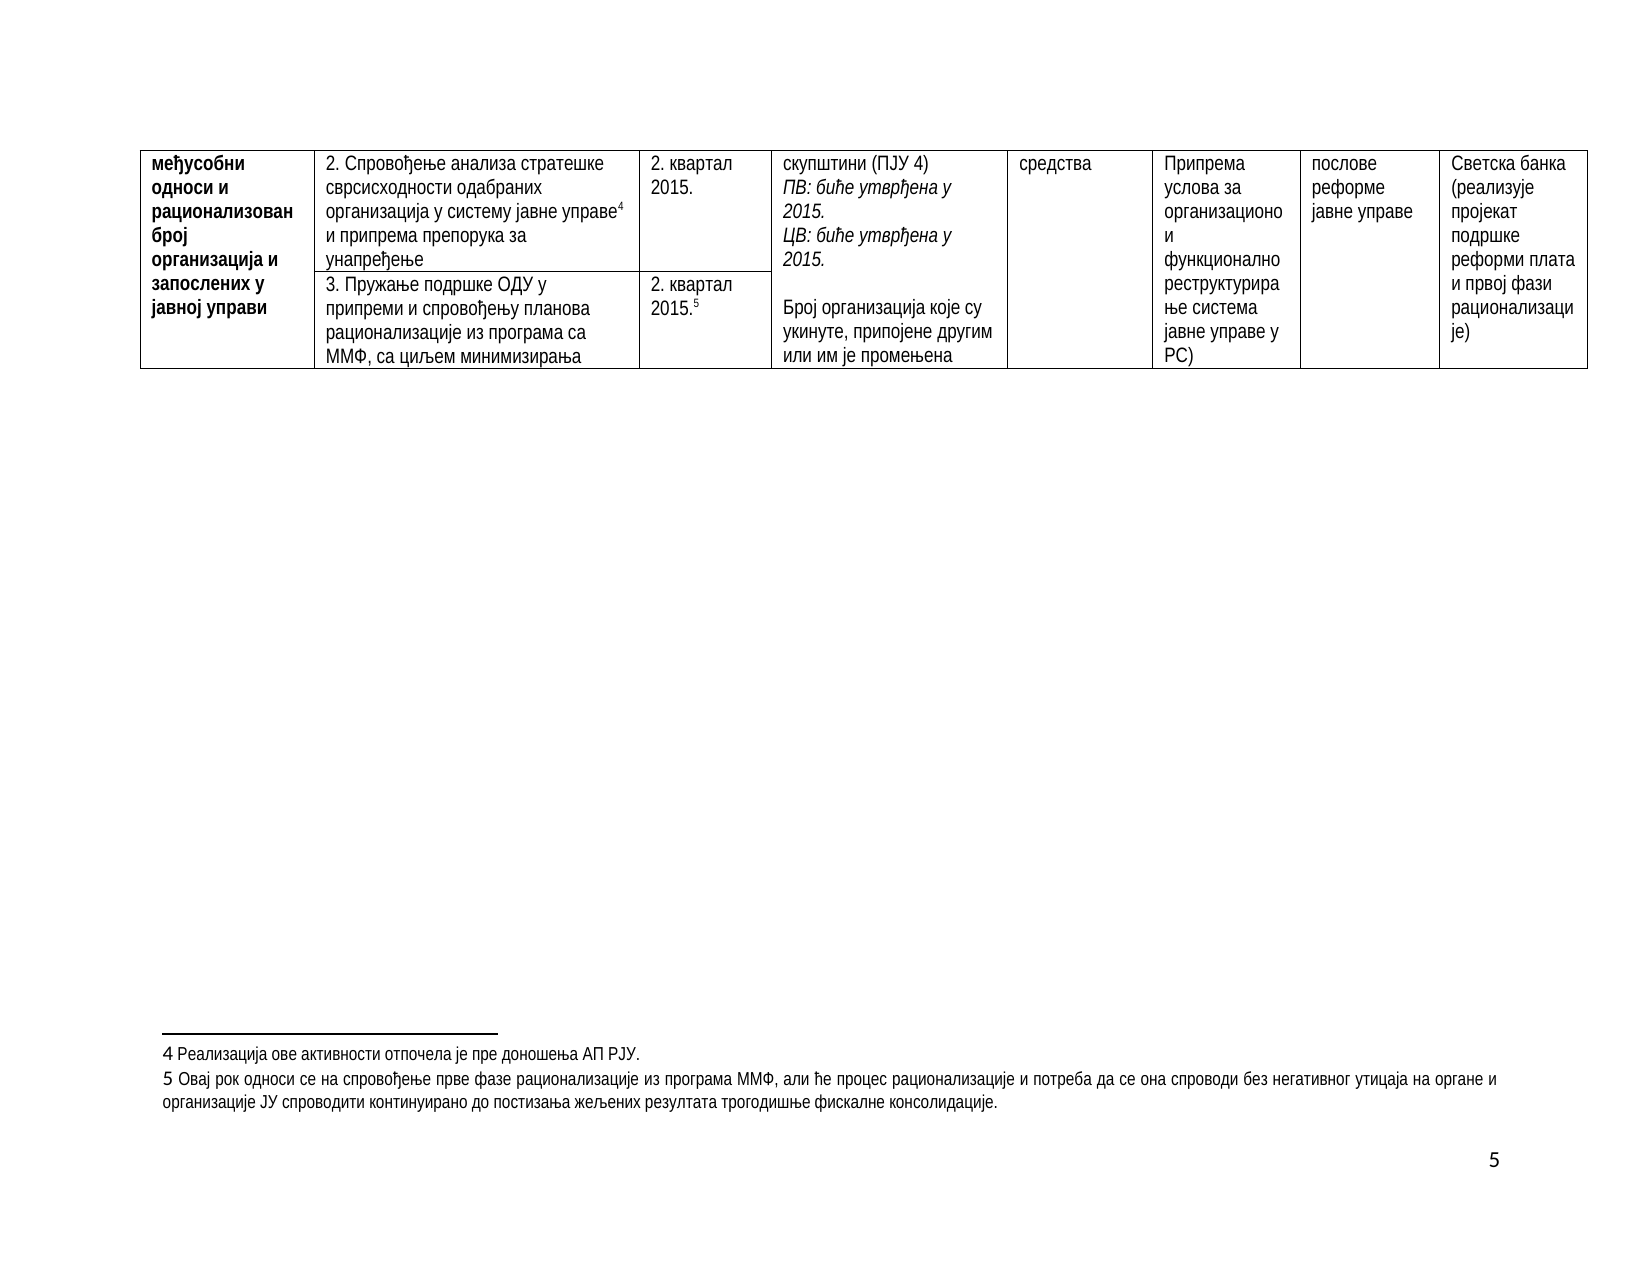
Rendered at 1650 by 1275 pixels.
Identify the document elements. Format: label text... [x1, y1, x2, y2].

table_cell 2. квартал 2015. [640, 151, 771, 271]
table_cell Број тела која одговарају Влади, председнику Владе или Народној скупштини (ПЈУ 4) ПВ: биће утврђена у 2015. ЦВ: биће утврђена у 2015. Број организација које су укинуте, припојене другим или им је промењена организациона форма или унутрашња организација ПВ: 0 ЦВ: биће утврђена плановима и препорукама из акт.2, 3 и 4 [772, 151, 1007, 368]
table_cell 300.000 ЕУР (ЕУ ИПА 2012 – пројекат Припрема услова за организационо и функционално реструктурирање система јавне управе у РС) Приближно 50.000 УСД (Светска банка) 300.000 ЕУР (акт. 5 и 6) – средства нису обезбеђена [1153, 151, 1300, 368]
table_cell Нису потребна додатна буџетска средства [1008, 151, 1152, 368]
table_cell 3. Пружање подршке ОДУ у припреми и спровођењу планова рационализације из програма са ММФ, са циљем минимизирања негативног утицаја на капацитет ЈУ [315, 272, 639, 368]
table_cell Ресорна министарства Светска банка (реализује пројекат подршке реформи плата и првој фази рационализације) [1440, 151, 1587, 368]
table_cell 2. квартал 2015. [640, 272, 771, 368]
table_cell 2. Спровођење анализа стратешке сврсисходности одабраних организација у систему јавне управе и припрема препорука за унапређење [315, 151, 639, 271]
table_cell МДУЛС – сектор надлежан за послове реформе јавне управе [1301, 151, 1439, 368]
table_cell 1.1.1. Унапређени организациони облици, њихови међусобни односи и рационализован број организација и запослених у јавној управи [141, 151, 314, 368]
